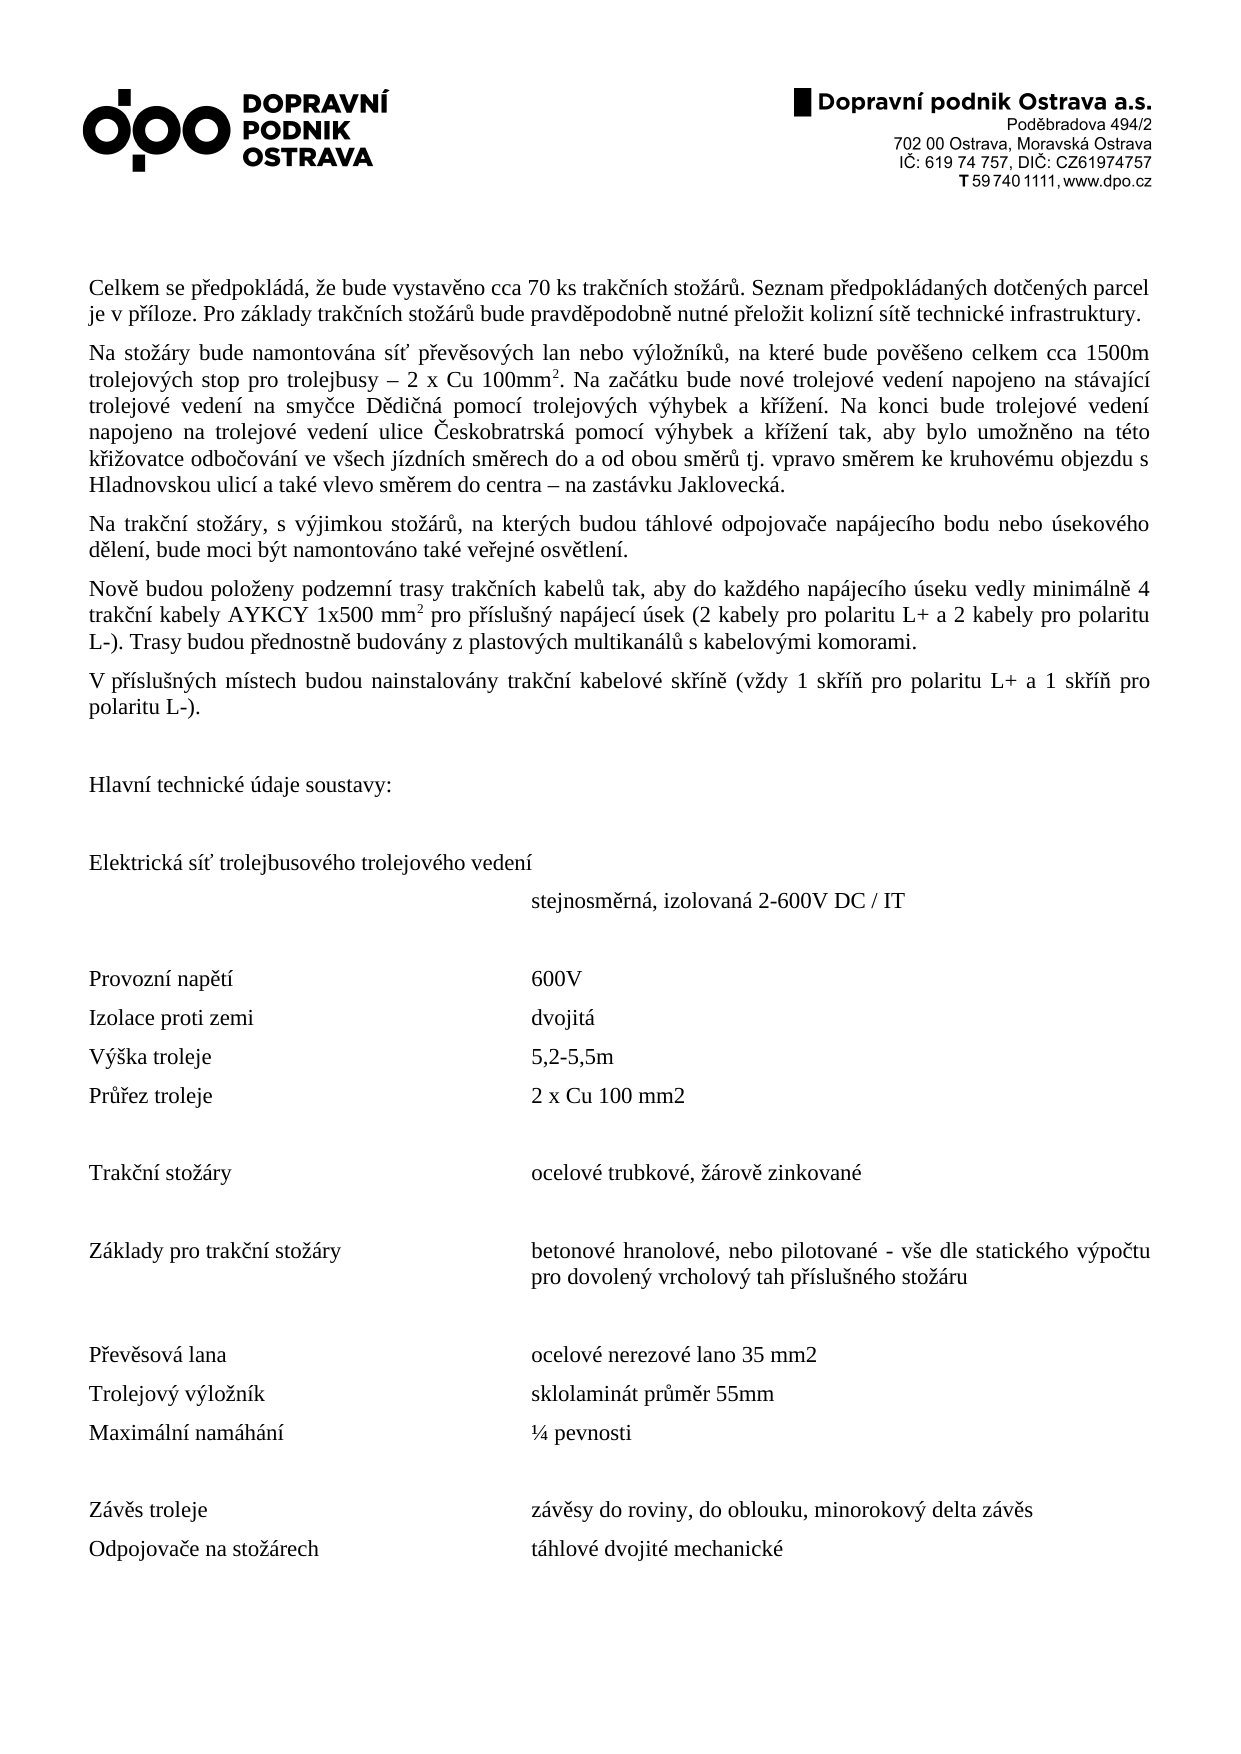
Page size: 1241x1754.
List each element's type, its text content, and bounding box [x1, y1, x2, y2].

text Hlavní technické údaje soustavy: [89, 771, 1152, 797]
text Trolejový výložník sklolaminát průměr 55mm [89, 1380, 1152, 1406]
text Celkem se předpokládá, že bude vystavěno cca 70 ks trakčních stožárů. Seznam předpokládaných dotčených parcel je v příloze. Pro základy trakčních stožárů bude pravděpodobně nutné přeložit kolizní sítě technické infrastruktury. [89, 274, 1152, 327]
text Na trakční stožáry, s výjimkou stožárů, na kterých budou táhlové odpojovače napájecího bodu nebo úsekového dělení, bude moci být namontováno také veřejné osvětlení. [89, 510, 1152, 563]
text Trakční stožáry ocelové trubkové, žárově zinkované [89, 1159, 1152, 1186]
text Převěsová lana ocelové nerezové lano 35 mm2 [89, 1341, 1152, 1367]
text Průřez troleje 2 x Cu 100 mm2 [89, 1082, 1152, 1108]
picture [82, 89, 390, 172]
text stejnosměrná, izolovaná 2-600V DC / IT [457, 887, 1152, 914]
text Odpojovače na stožárech táhlové dvojité mechanické [89, 1535, 1152, 1562]
picture [794, 88, 1152, 190]
text Elektrická síť trolejbusového trolejového vedení [89, 848, 1152, 875]
text Základy pro trakční stožáry betonové hranolové, nebo pilotované - vše dle statického výpočtu pro dovolený vrcholový tah příslušného stožáru [89, 1237, 1152, 1290]
text Závěs troleje závěsy do roviny, do oblouku, minorokový delta závěs [89, 1497, 1152, 1523]
text Výška troleje 5,2-5,5m [89, 1043, 1152, 1069]
text Nově budou položeny podzemní trasy trakčních kabelů tak, aby do každého napájecího úseku vedly minimálně 4 trakční kabely AYKCY 1x500 mm2 pro příslušný napájecí úsek (2 kabely pro polaritu L+ a 2 kabely pro polaritu L-). Trasy budou přednostně budovány z plastových multikanálů s kabelovými komorami. [89, 575, 1152, 654]
text Maximální namáhání ¼ pevnosti [89, 1419, 1152, 1445]
text Na stožáry bude namontována síť převěsových lan nebo výložníků, na které bude pověšeno celkem cca 1500m trolejových stop pro trolejbusy – 2 x Cu 100mm2. Na začátku bude nové trolejové vedení napojeno na stávající trolejové vedení na smyčce Dědičná pomocí trolejových výhybek a křížení. Na konci bude trolejové vedení napojeno na trolejové vedení ulice Českobratrská pomocí výhybek a křížení tak, aby bylo umožněno na této křižovatce odbočování ve všech jízdních směrech do a od obou směrů tj. vpravo směrem ke kruhovému objezdu s Hladnovskou ulicí a také vlevo směrem do centra – na zastávku Jaklovecká. [89, 339, 1152, 497]
text Provozní napětí 600V [89, 965, 1152, 991]
text Izolace proti zemi dvojitá [89, 1004, 1152, 1030]
text V příslušných místech budou nainstalovány trakční kabelové skříně (vždy 1 skříň pro polaritu L+ a 1 skříň pro polaritu L-). [89, 667, 1152, 719]
